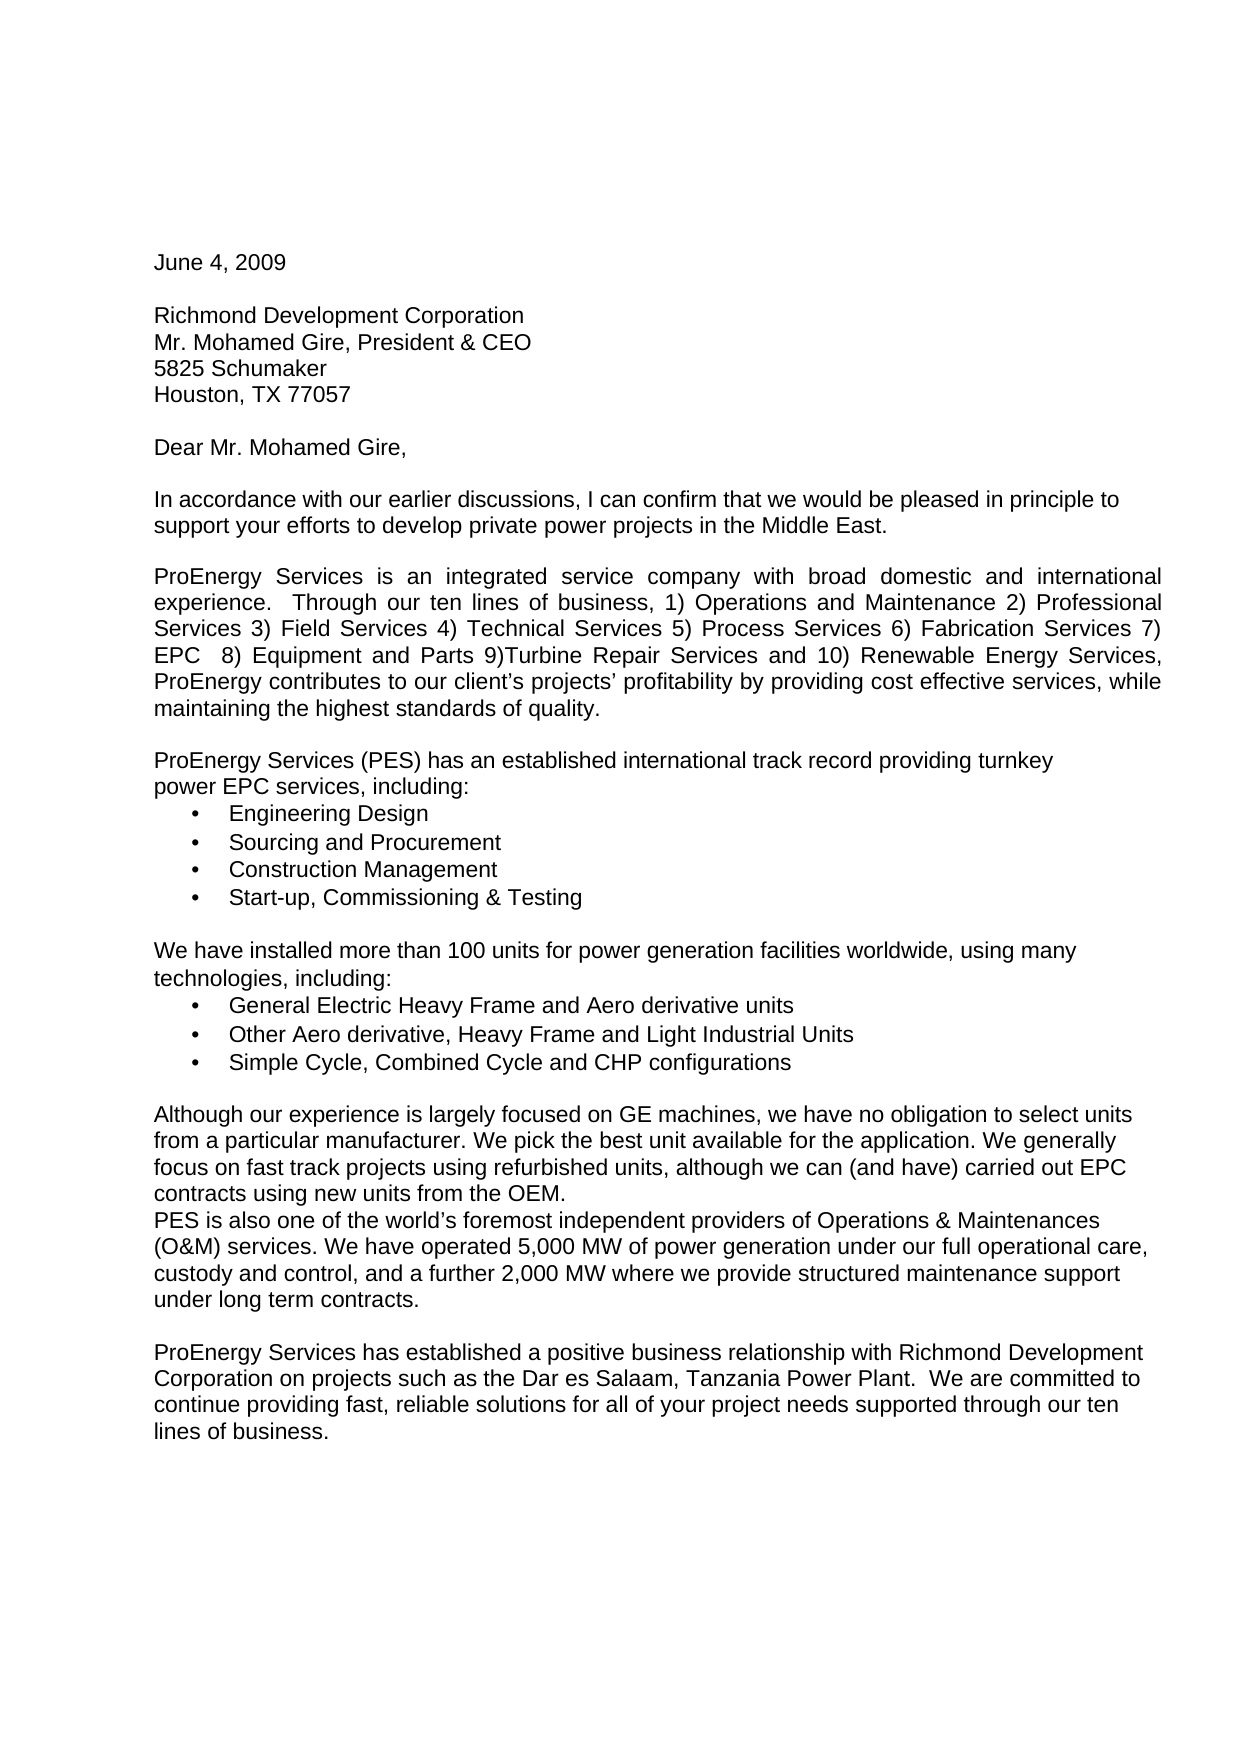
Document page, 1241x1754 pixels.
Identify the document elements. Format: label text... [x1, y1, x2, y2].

list Start-up, Commissioning & Testing [191, 883, 1163, 911]
text ProEnergy Services has established a positive business relationship with Richmond Development Corporation on projects such as the Dar es Salaam, Tanzania Power Plant. We are committed to continue providing fast, reliable solutions for all of your project needs supported through our ten lines of business. [153, 1339, 1163, 1444]
list Construction Management [191, 856, 1163, 883]
list Engineering Design [191, 800, 1163, 827]
text Mr. Mohamed Gire, President & CEO [153, 328, 1163, 355]
text Houston, TX 77057 [153, 381, 1163, 407]
text PES is also one of the world’s foremost independent providers of Operations & Maintenances (O&M) services. We have operated 5,000 MW of power generation under our full operational care, custody and control, and a further 2,000 MW where we provide structured maintenance support under long term contracts. [153, 1207, 1163, 1312]
text Although our experience is largely focused on GE machines, we have no obligation to select units from a particular manufacturer. We pick the best unit available for the application. We generally focus on fast track projects using refurbished units, although we can (and have) carried out EPC contracts using new units from the OEM. [153, 1101, 1163, 1207]
text Richmond Development Corporation [153, 302, 1163, 328]
text We have installed more than 100 units for power generation facilities worldwide, using many technologies, including: [153, 936, 1117, 991]
text Dear Mr. Mohamed Gire, [153, 434, 1163, 460]
text 5825 Schumaker [153, 355, 1163, 381]
text In accordance with our earlier discussions, I can confirm that we would be pleased in principle to support your efforts to develop private power projects in the Middle East. [153, 487, 1163, 539]
list General Electric Heavy Frame and Aero derivative units [191, 992, 1163, 1019]
text ProEnergy Services is an integrated service company with broad domestic and international experience. Through our ten lines of business, 1) Operations and Maintenance 2) Professional Services 3) Field Services 4) Technical Services 5) Process Services 6) Fabrication Services 7) EPC 8) Equipment and Parts 9)Turbine Repair Services and 10) Renewable Energy Services, ProEnergy contributes to our client’s projects’ profitability by providing cost effective services, while maintaining the highest standards of quality. [153, 563, 1163, 721]
list Simple Cycle, Combined Cycle and CHP configurations [191, 1048, 1163, 1076]
list Sourcing and Procurement [191, 828, 1163, 855]
text June 4, 2009 [153, 249, 1163, 276]
list Other Aero derivative, Heavy Frame and Light Industrial Units [191, 1020, 1163, 1047]
text ProEnergy Services (PES) has an established international track record providing turnkey power EPC services, including: [153, 747, 1117, 799]
